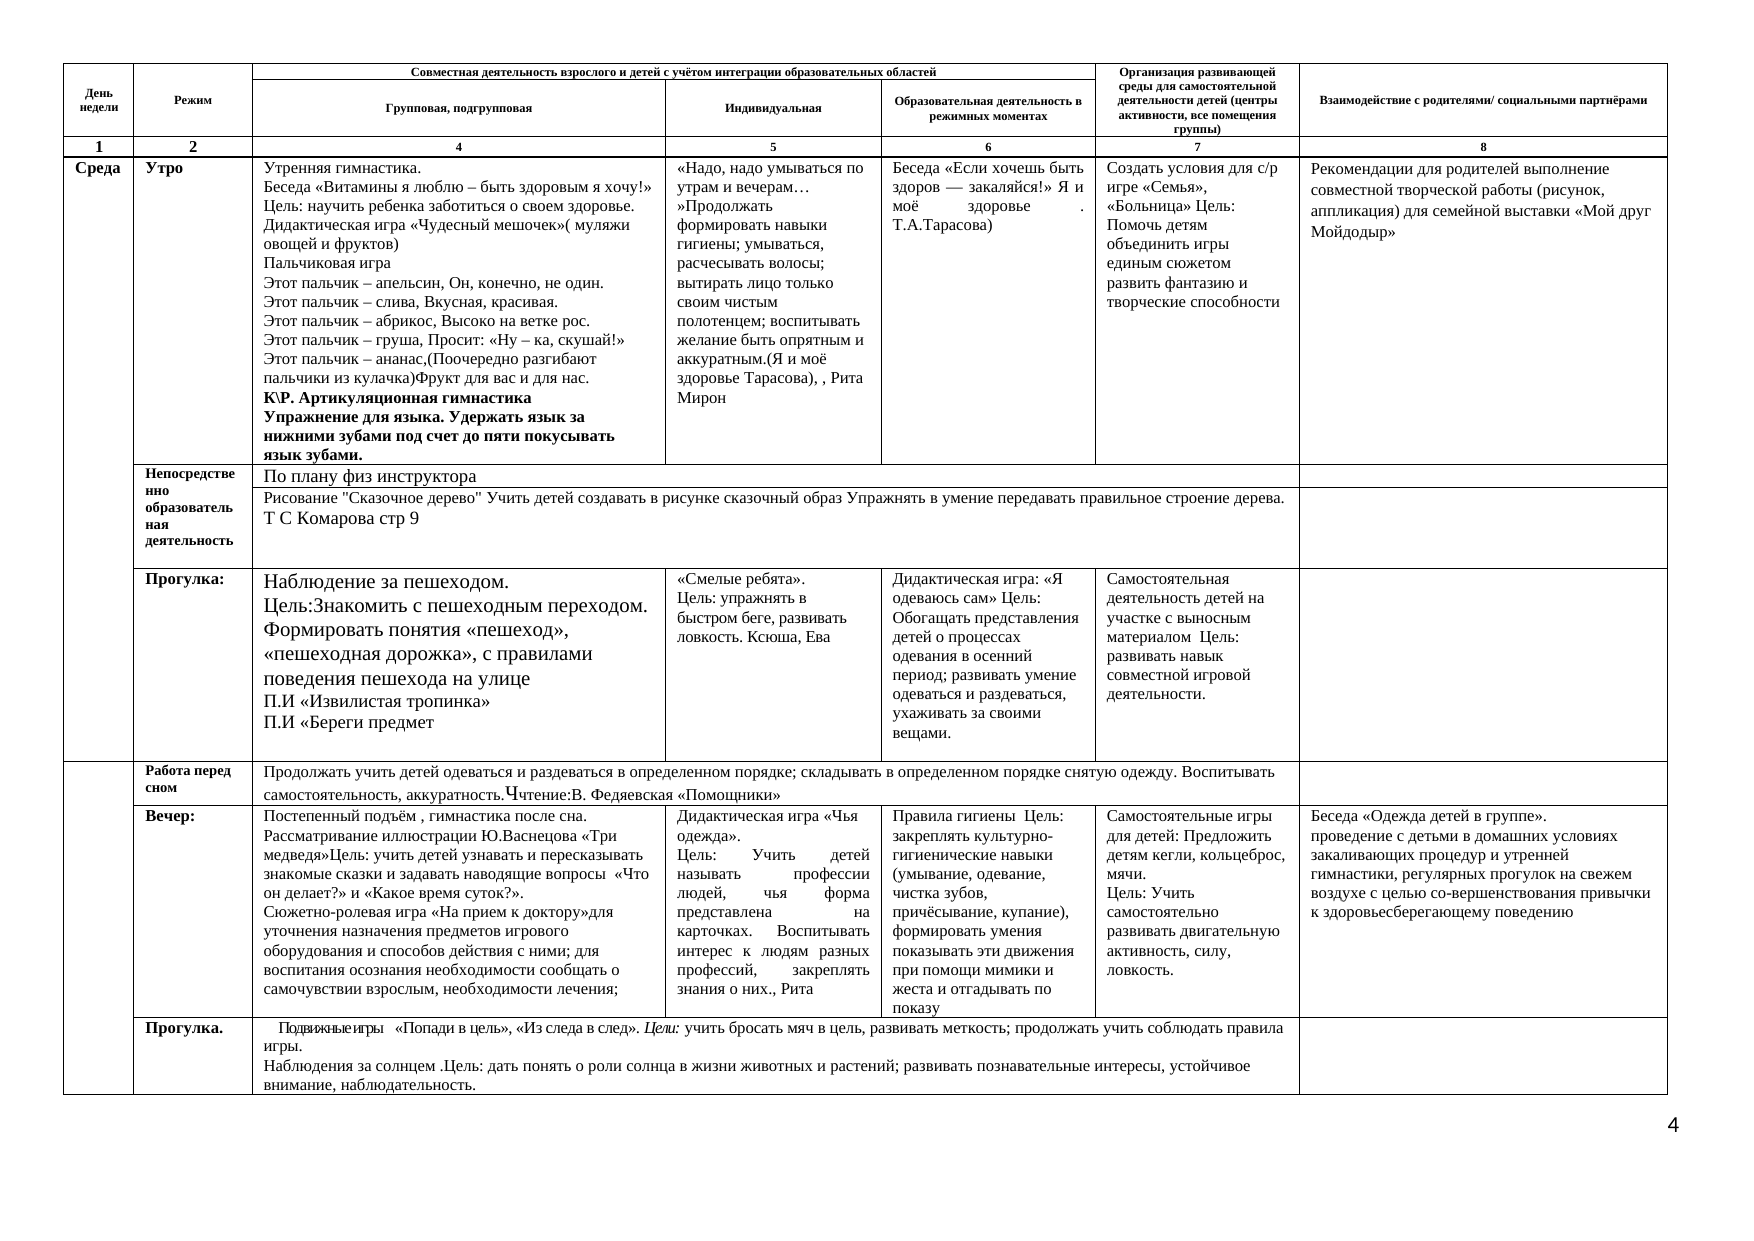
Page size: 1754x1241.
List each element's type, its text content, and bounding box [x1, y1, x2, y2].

table_cell Утренняя гимнастика. Беседа «Витамины я люблю – быть здоровым я хочу!» Цель: научить ребенка заботиться о своем здоровье. Дидактическая игра «Чудесный мешочек»( муляжи овощей и фруктов) Пальчиковая игра Этот пальчик – апельсин, Он, конечно, не один. Этот пальчик – слива, Вкусная, красивая. Этот пальчик – абрикос, Высоко на ветке рос. Этот пальчик – груша, Просит: «Ну – ка, скушай!» Этот пальчик – ананас,(Поочередно разгибают пальчики из кулачка)Фрукт для вас и для нас. К\Р. Артикуляционная гимнастика Упражнение для языка. Удержать язык за нижними зубами под счет до пяти покусывать язык зубами. [253, 158, 665, 464]
table_cell По плану физ инструктора [253, 465, 1299, 487]
table_header Организация развивающей среды для самостоятельной деятельности детей (центры активности, все помещения группы) [1096, 64, 1299, 136]
table_header День недели [64, 64, 133, 136]
table_cell Самостоятельные игры для детей: Предложить детям кегли, кольцеброс, мячи. Цель: Учить самостоятельно развивать двигательную активность, силу, ловкость. [1096, 806, 1299, 1017]
table_cell Дидактическая игра: «Я одеваюсь сам» Цель: Обогащать представления детей о процессах одевания в осенний период; развивать умение одеваться и раздеваться, ухаживать за своими вещами. [882, 569, 1095, 761]
table_header Взаимодействие с родителями/ социальными партнёрами [1300, 64, 1667, 136]
table_cell 7 [1096, 137, 1299, 156]
table_cell Прогулка: [134, 569, 252, 761]
table_header Режим [134, 64, 252, 136]
table_cell [1300, 762, 1667, 805]
table_cell Беседа «Если хочешь быть здоров — закаляйся!» Я и моё здоровье . Т.А.Тарасова) [882, 158, 1095, 464]
table_cell Постепенный подъём , гимнастика после сна. Рассматривание иллюстрации Ю.Васнецова «Три медведя»Цель: учить детей узнавать и пересказывать знакомые сказки и задавать наводящие вопросы «Что он делает?» и «Какое время суток?». Сюжетно-ролевая игра «На прием к доктору»для уточнения назначения предметов игрового оборудования и способов действия с ними; для воспитания осознания необходимости сообщать о самочувствии взрослым, необходимости лечения; [253, 806, 665, 1017]
table_cell Создать условия для с/р игре «Семья», «Больница» Цель: Помочь детям объединить игры единым сюжетом развить фантазию и творческие способности [1096, 158, 1299, 464]
table_cell Рисование "Сказочное дерево" Учить детей создавать в рисунке сказочный образ Упражнять в умение передавать правильное строение дерева. Т С Комарова стр 9 [253, 488, 1299, 568]
table_cell 1 [64, 137, 133, 156]
table_cell Рекомендации для родителей выполнение совместной творческой работы (рисунок, аппликация) для семейной выставки «Мой друг Мойдодыр» [1300, 158, 1667, 464]
table_cell Самостоятельная деятельность детей на участке с выносным материалом Цель: развивать навык совместной игровой деятельности. [1096, 569, 1299, 761]
table_cell Групповая, подгрупповая [253, 80, 665, 136]
table_cell Прогулка. [134, 1018, 252, 1094]
table_cell Беседа «Одежда детей в группе». проведение с детьми в домашних условиях закаливающих процедур и утренней гимнастики, регулярных прогулок на свежем воздухе с целью со-вершенствования привычки к здоровьесберегающему поведению [1300, 806, 1667, 1017]
table_cell 4 [253, 137, 665, 156]
table_cell Утро [134, 158, 252, 464]
table_cell Правила гигиены Цель: закреплять культурно-гигиенические навыки (умывание, одевание, чистка зубов, причёсывание, купание), формировать умения показывать эти движения при помощи мимики и жеста и отгадывать по показу [882, 806, 1095, 1017]
table_cell [64, 762, 133, 1094]
table_header Совместная деятельность взрослого и детей с учётом интеграции образовательных областей [253, 64, 1095, 79]
table_cell 6 [882, 137, 1095, 156]
table_cell Дидактическая игра «Чья одежда». Цель: Учить детей называть профессии людей, чья форма представлена на карточках. Воспитывать интерес к людям разных профессий, закреплять знания о них., Рита [666, 806, 881, 1017]
table_cell Продолжать учить детей одеваться и раздеваться в определенном порядке; складывать в определенном порядке снятую одежду. Воспитывать самостоятельность, аккуратность.Ччтение:В. Федяевская «Помощники» [253, 762, 1299, 805]
table_cell Вечер: [134, 806, 252, 1017]
table_cell [1300, 488, 1667, 568]
table_cell Образовательная деятельность в режимных моментах [882, 80, 1095, 136]
table_cell [1300, 569, 1667, 761]
table_cell Индивидуальная [666, 80, 881, 136]
table_cell «Надо, надо умываться по утрам и вечерам… »Продолжать формировать навыки гигиены; умываться, расчесывать волосы; вытирать лицо только своим чистым полотенцем; воспитывать желание быть опрятным и аккуратным.(Я и моё здоровье Тарасова), , Рита Мирон [666, 158, 881, 464]
table_cell 5 [666, 137, 881, 156]
table_cell 8 [1300, 137, 1667, 156]
table_cell Среда [64, 158, 133, 761]
table_cell Работа перед сном [134, 762, 252, 805]
table_cell [1300, 465, 1667, 487]
table_cell [1300, 1018, 1667, 1094]
table_cell «Смелые ребята». Цель: упражнять в быстром беге, развивать ловкость. Ксюша, Ева [666, 569, 881, 761]
table_cell Непосредственно образовательная деятельность [134, 465, 252, 568]
table_cell 2 [134, 137, 252, 156]
table_cell Наблюдение за пешеходом. Цель:Знакомить с пешеходным переходом. Формировать понятия «пешеход», «пешеходная дорожка», с правилами поведения пешехода на улице П.И «Извилистая тропинка» П.И «Береги предмет [253, 569, 665, 761]
